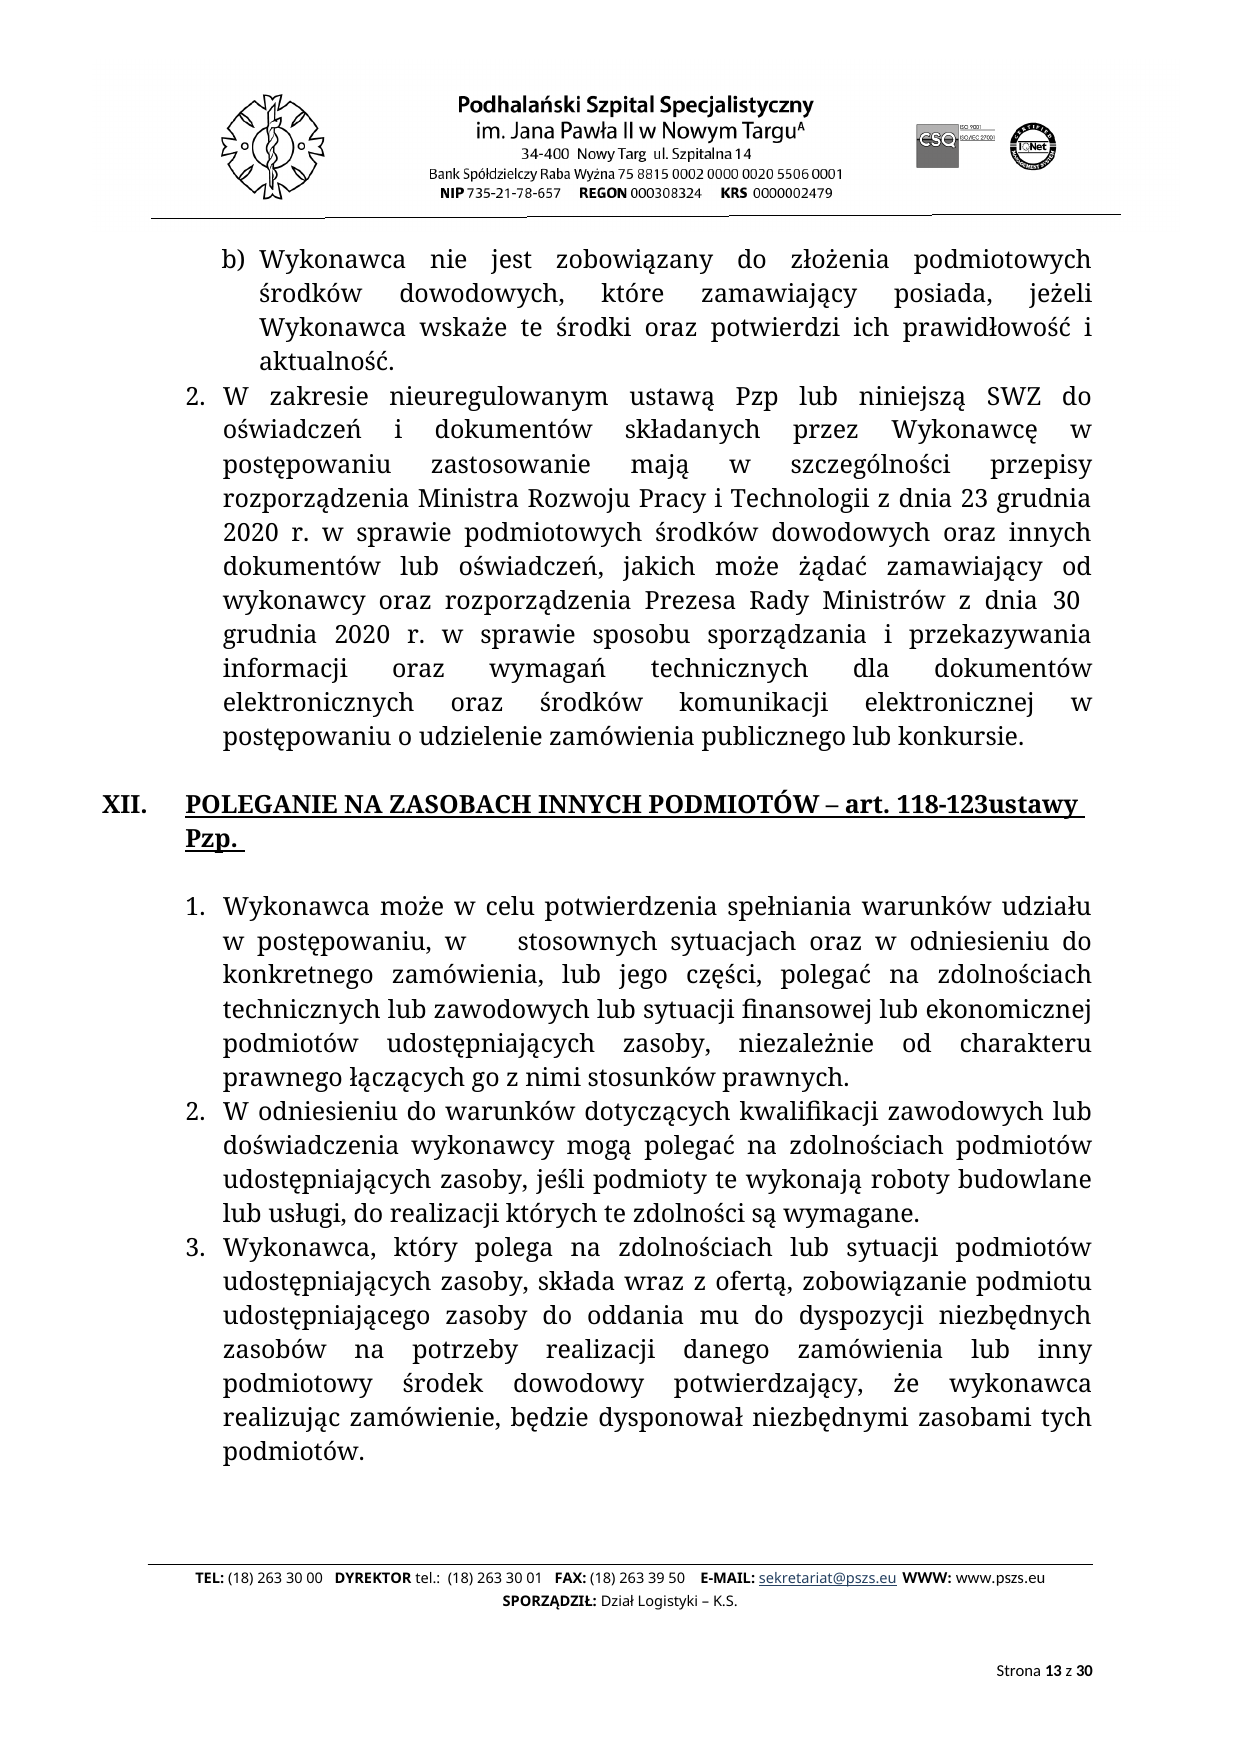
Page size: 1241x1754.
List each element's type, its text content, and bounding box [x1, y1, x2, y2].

list Wykonawca nie jest zobowiązany do złożenia podmiotowych środków dowodowych, które zamawiający posiada, jeżeli Wykonawca wskaże te środki oraz potwierdzi ich prawidłowość i aktualność. [221, 242, 1093, 378]
list Wykonawca, który polega na zdolnościach lub sytuacji podmiotów udostępniających zasoby, składa wraz z ofertą, zobowiązanie podmiotu udostępniającego zasoby do oddania mu do dyspozycji niezbędnych zasobów na potrzeby realizacji danego zamówienia lub inny podmiotowy środek dowodowy potwierdzający, że wykonawca realizując zamówienie, będzie dysponował niezbędnymi zasobami tych podmiotów. [185, 1230, 1093, 1468]
picture [92, 59, 1180, 232]
list W odniesieniu do warunków dotyczących kwalifikacji zawodowych lub doświadczenia wykonawcy mogą polegać na zdolnościach podmiotów udostępniających zasoby, jeśli podmioty te wykonają roboty budowlane lub usługi, do realizacji których te zdolności są wymagane. [185, 1093, 1093, 1230]
list Wykonawca może w celu potwierdzenia spełniania warunków udziału w postępowaniu, w stosownych sytuacjach oraz w odniesieniu do konkretnego zamówienia, lub jego części, polegać na zdolnościach technicznych lub zawodowych lub sytuacji finansowej lub ekonomicznej podmiotów udostępniających zasoby, niezależnie od charakteru prawnego łączących go z nimi stosunków prawnych. [185, 889, 1093, 1093]
list POLEGANIE NA ZASOBACH INNYCH PODMIOTÓW – art. 118-123ustawy Pzp. [148, 787, 1093, 855]
list W zakresie nieuregulowanym ustawą Pzp lub niniejszą SWZ do oświadczeń i dokumentów składanych przez Wykonawcę w postępowaniu zastosowanie mają w szczególności przepisy rozporządzenia Ministra Rozwoju Pracy i Technologii z dnia 23 grudnia 2020 r. w sprawie podmiotowych środków dowodowych oraz innych dokumentów lub oświadczeń, jakich może żądać zamawiający od wykonawcy oraz rozporządzenia Prezesa Rady Ministrów z dnia 30 grudnia 2020 r. w sprawie sposobu sporządzania i przekazywania informacji oraz wymagań technicznych dla dokumentów elektronicznych oraz środków komunikacji elektronicznej w postępowaniu o udzielenie zamówienia publicznego lub konkursie. [185, 378, 1093, 753]
